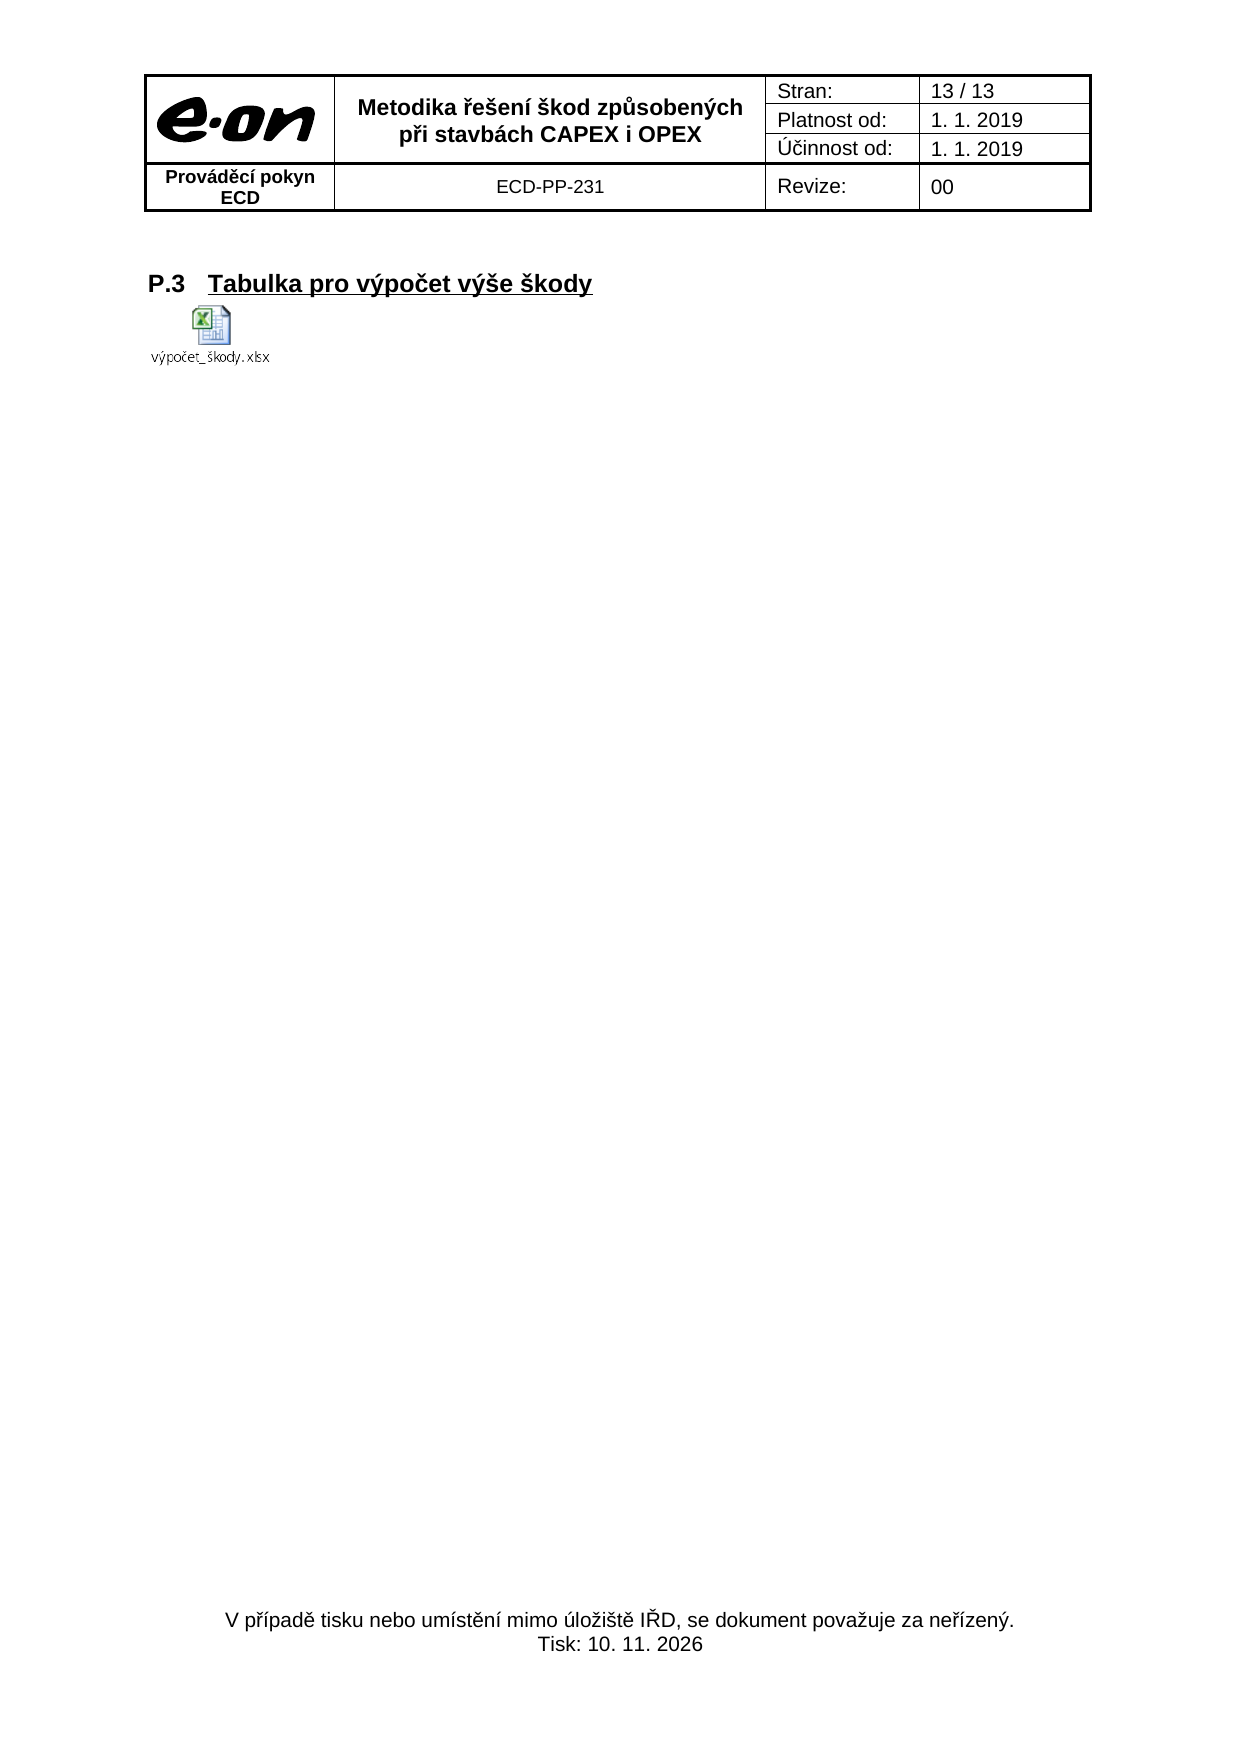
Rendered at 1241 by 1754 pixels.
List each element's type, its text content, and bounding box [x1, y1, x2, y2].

text Tabulka pro výpočet výše škody [148, 269, 1092, 298]
